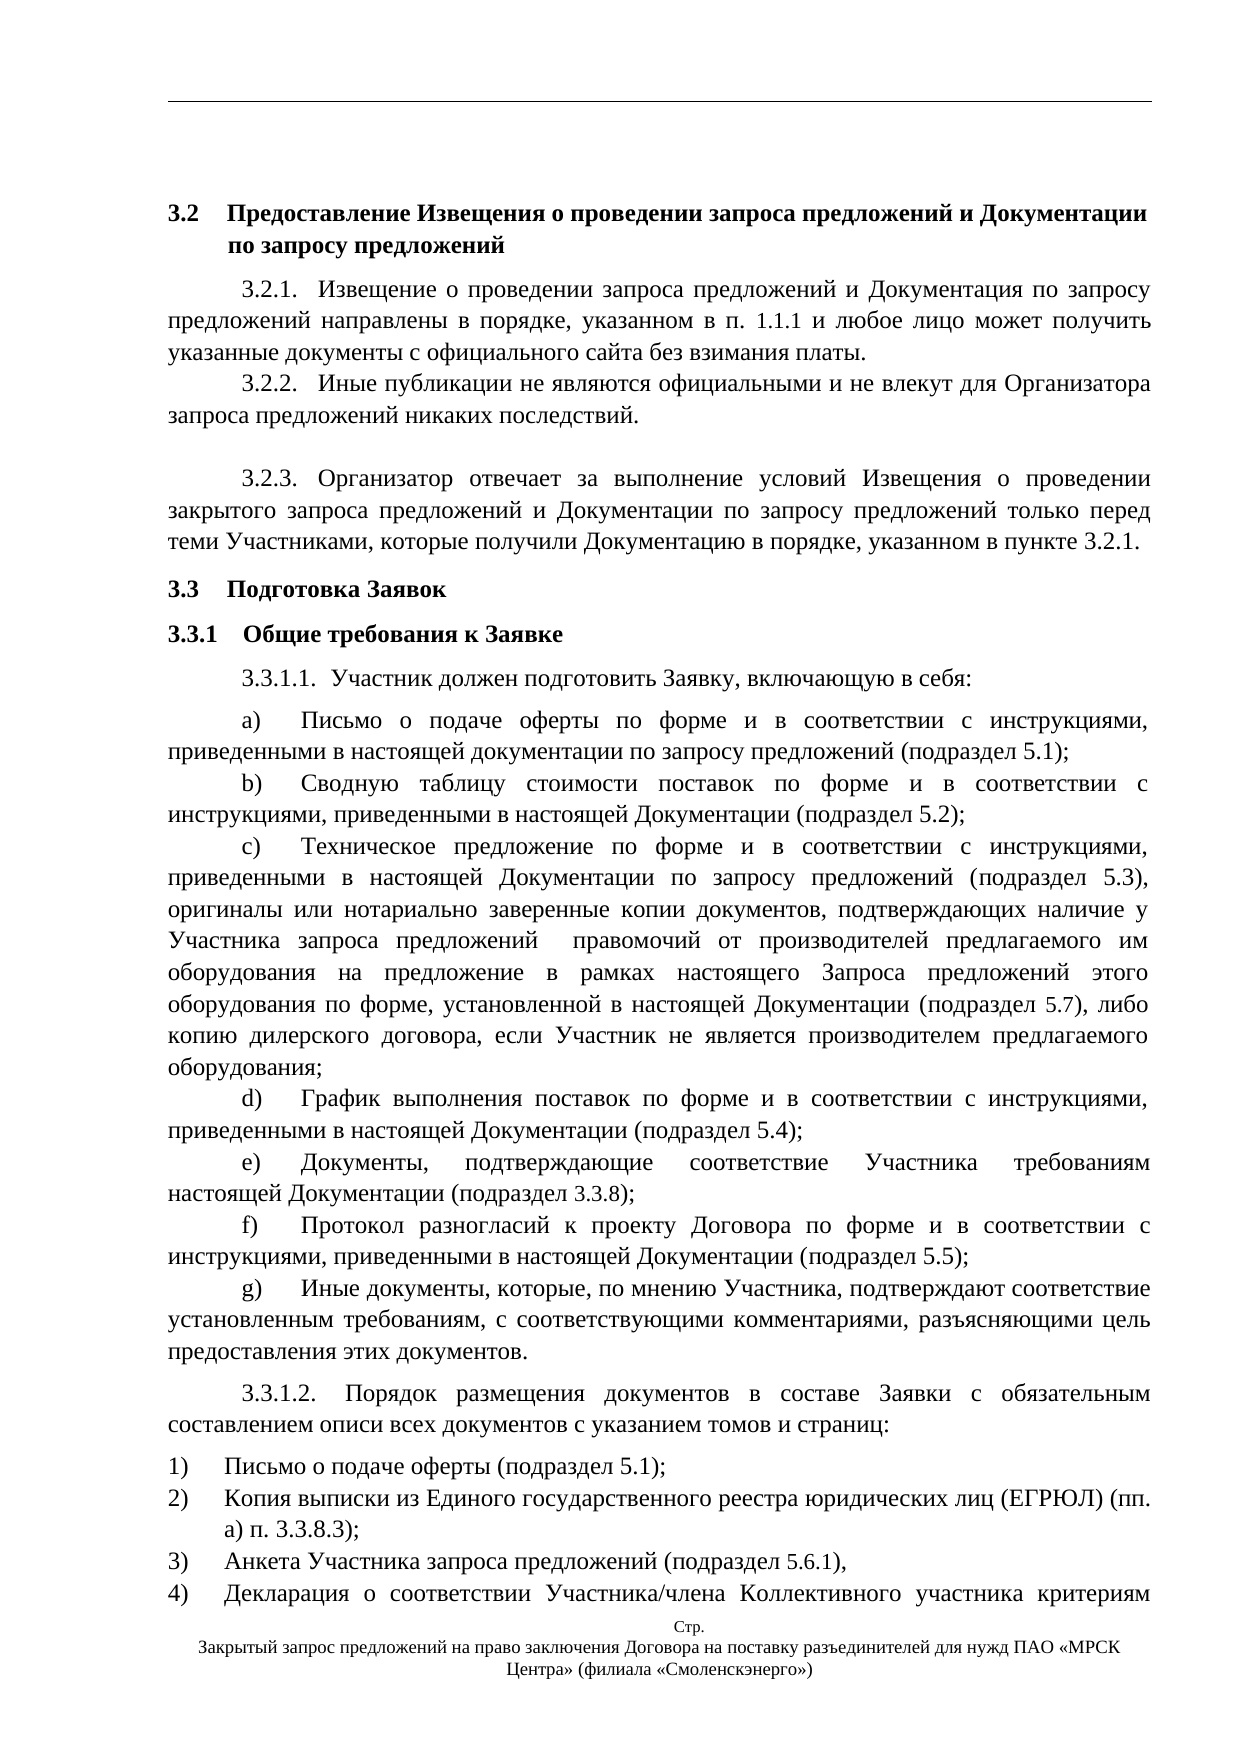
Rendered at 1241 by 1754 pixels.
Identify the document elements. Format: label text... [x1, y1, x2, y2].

list Сводную таблицу стоимости поставок по форме и в соответствии с инструкциями, приведенными в настоящей Документации (подраздел 5.2); [168, 768, 1148, 828]
list Организатор отвечает за выполнение условий Извещения о проведении закрытого запроса предложений и Документации по запросу предложений только перед теми Участниками, которые получили Документацию в порядке, указанном в пункте 3.2.1. [168, 463, 1152, 555]
list Иные документы, которые, по мнению Участника, подтверждают соответствие установленным требованиям, с соответствующими комментариями, разъясняющими цель предоставления этих документов. [168, 1273, 1152, 1365]
list Порядок размещения документов в составе Заявки с обязательным составлением описи всех документов с указанием томов и страниц: [168, 1378, 1152, 1438]
list Участник должен подготовить Заявку, включающую в себя: [168, 663, 1152, 691]
list Протокол разногласий к проекту Договора по форме и в соответствии с инструкциями, приведенными в настоящей Документации (подраздел 5.5); [168, 1210, 1151, 1270]
list Техническое предложение по форме и в соответствии с инструкциями, приведенными в настоящей Документации по запросу предложений (подраздел 5.3), оригиналы или нотариально заверенные копии документов, подтверждающих наличие у Участника запроса предложений правомочий от производителей предлагаемого им оборудования на предложение в рамках настоящего Запроса предложений этого оборудования по форме, установленной в настоящей Документации (подраздел 5.7), либо копию дилерского договора, если Участник не является производителем предлагаемого оборудования; [168, 831, 1148, 1081]
list Письмо о подаче оферты по форме и в соответствии с инструкциями, приведенными в настоящей документации по запросу предложений (подраздел 5.1); [168, 705, 1148, 765]
subtitle Предоставление Извещения о проведении запроса предложений и Документации по запросу предложений [168, 198, 1152, 258]
list Копия выписки из Единого государственного реестра юридических лиц (ЕГРЮЛ) (пп. а) п. 3.3.8.3); [168, 1483, 1152, 1543]
list График выполнения поставок по форме и в соответствии с инструкциями, приведенными в настоящей Документации (подраздел 5.4); [168, 1083, 1149, 1144]
list Анкета Участника запроса предложений (подраздел 5.6.1), [168, 1546, 1152, 1575]
list Иные публикации не являются официальными и не влекут для Организатора запроса предложений никаких последствий. [168, 368, 1152, 429]
subtitle Общие требования к Заявке [168, 619, 1152, 647]
list Извещение о проведении запроса предложений и Документация по запросу предложений направлены в порядке, указанном в п. 1.1.1 и любое лицо может получить указанные документы с официального сайта без взимания платы. [168, 274, 1152, 366]
subtitle Подготовка Заявок [168, 574, 1152, 603]
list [168, 1578, 1152, 1606]
list Письмо о подаче оферты (подраздел 5.1); [168, 1451, 1152, 1480]
list Документы, подтверждающие соответствие Участника требованиям настоящей Документации (подраздел 3.3.8); [168, 1147, 1151, 1207]
